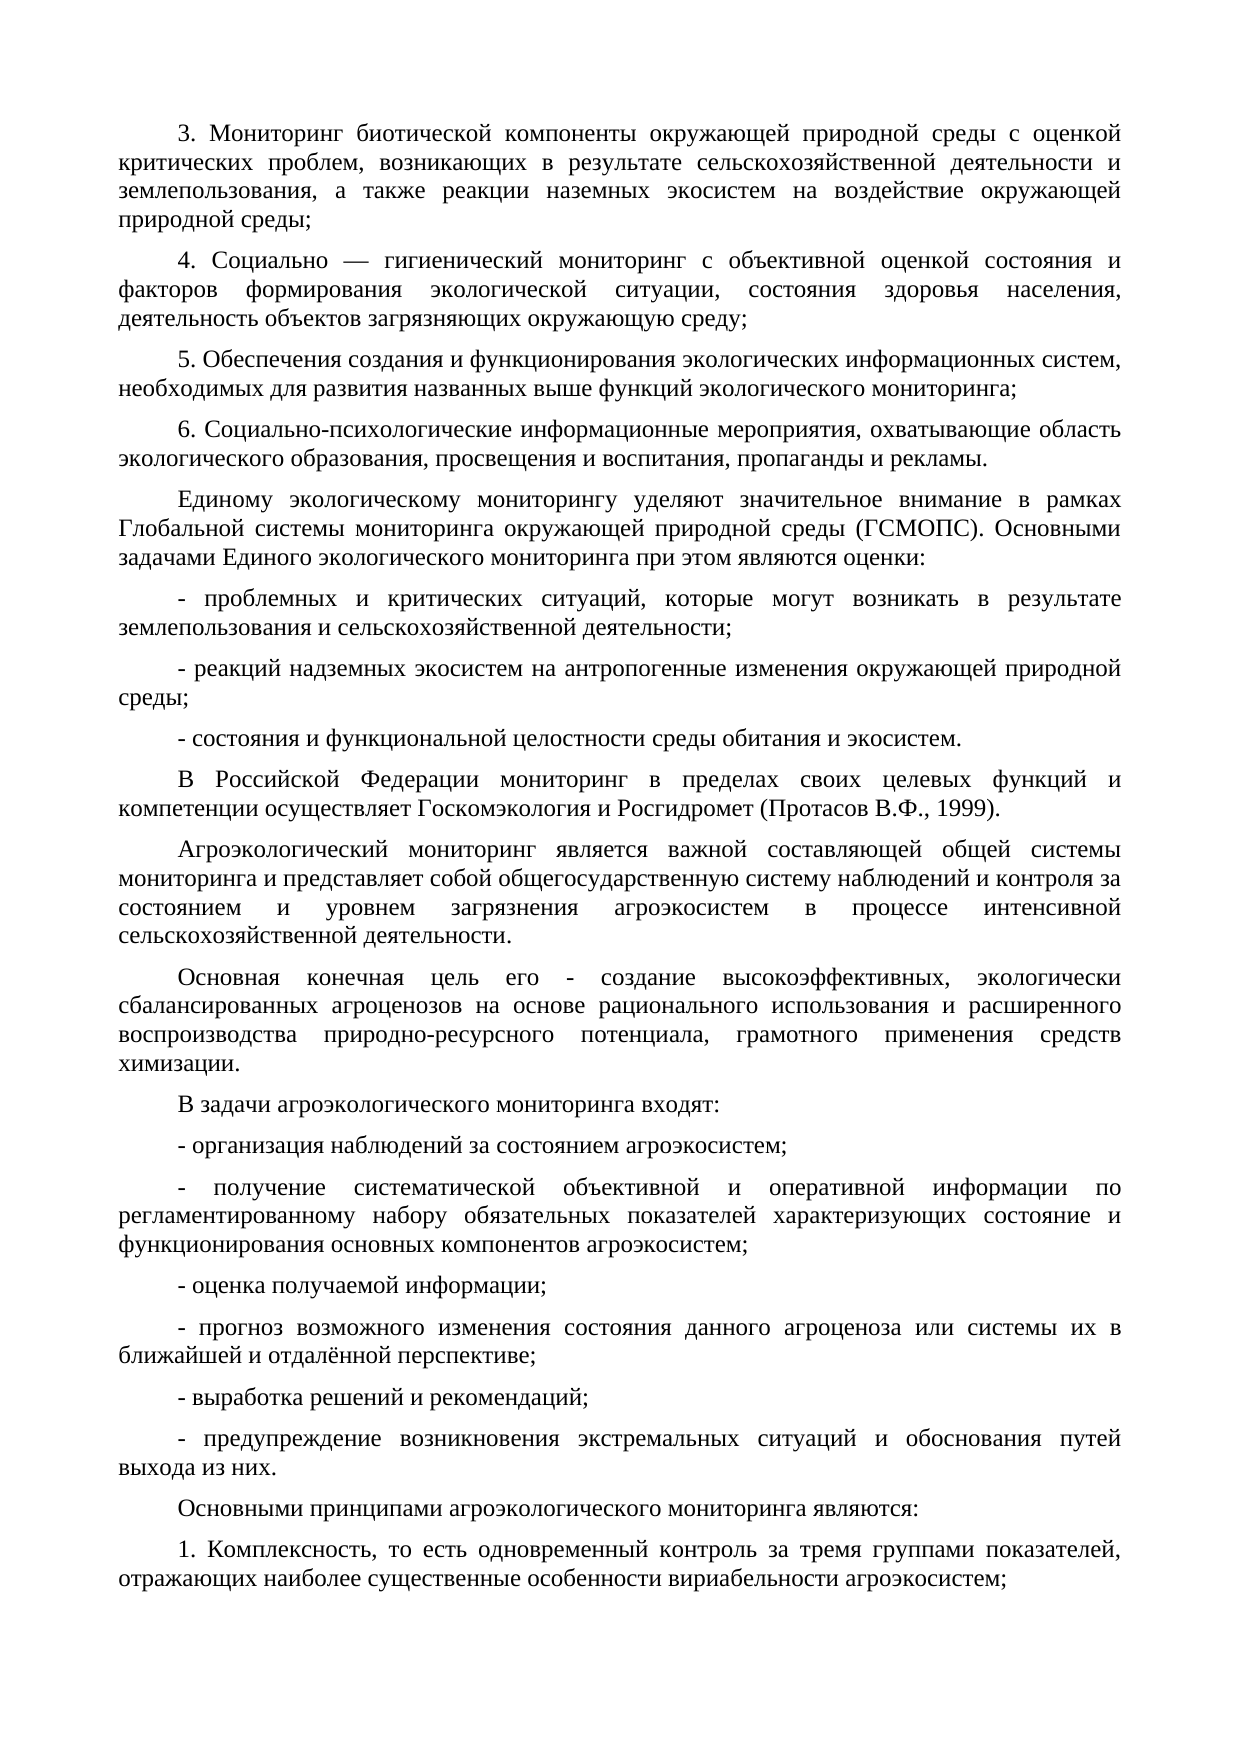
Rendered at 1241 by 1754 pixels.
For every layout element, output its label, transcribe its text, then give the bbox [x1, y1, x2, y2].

text 4. Социально — гигиенический мониторинг с объективной оценкой состояния и факторов формирования экологической ситуации, состояния здоровья населения, деятельность объектов загрязняющих окружающую среду; [118, 246, 1122, 332]
text В Российской Федерации мониторинг в пределах своих целевых функций и компетенции осуществляет Госкомэкология и Росгидромет (Протасов В.Ф., 1999). [118, 764, 1122, 822]
text В задачи агроэкологического мониторинга входят: [118, 1089, 1122, 1118]
text 3. Мониторинг биотической компоненты окружающей природной среды с оценкой критических проблем, возникающих в результате сельскохозяйственной деятельности и землепользования, а также реакции наземных экосистем на воздействие окружающей природной среды; [118, 118, 1122, 233]
text - организация наблюдений за состоянием агроэкосистем; [118, 1131, 1122, 1159]
text - получение систематической объективной и оперативной информации по регламентированному набору обязательных показателей характеризующих состояние и функционирования основных компонентов агроэкосистем; [118, 1172, 1122, 1258]
text Основная конечная цель его - создание высокоэффективных, экологически сбалансированных агроценозов на основе рационального использования и расширенного воспроизводства природно-ресурсного потенциала, грамотного применения средств химизации. [118, 962, 1122, 1077]
text 1. Комплексность, то есть одновременный контроль за тремя группами показателей, отражающих наиболее существенные особенности вириабельности агроэкосистем; [118, 1534, 1122, 1592]
text 6. Социально-психологические информационные мероприятия, охватывающие область экологического образования, просвещения и воспитания, пропаганды и рекламы. [118, 414, 1122, 472]
text Агроэкологический мониторинг является важной составляющей общей системы мониторинга и представляет собой общегосударственную систему наблюдений и контроля за состоянием и уровнем загрязнения агроэкосистем в процессе интенсивной сельскохозяйственной деятельности. [118, 834, 1122, 949]
text - реакций надземных экосистем на антропогенные изменения окружающей природной среды; [118, 653, 1122, 711]
text - оценка получаемой информации; [118, 1271, 1122, 1299]
text - выработка решений и рекомендаций; [118, 1382, 1122, 1411]
text - состояния и функциональной целостности среды обитания и экосистем. [118, 723, 1122, 752]
text 5. Обеспечения создания и функционирования экологических информационных систем, необходимых для развития названных выше функций экологического мониторинга; [118, 344, 1122, 402]
text - проблемных и критических ситуаций, которые могут возникать в результате землепользования и сельскохозяйственной деятельности; [118, 583, 1122, 641]
text Основными принципами агроэкологического мониторинга являются: [118, 1493, 1122, 1522]
text - предупреждение возникновения экстремальных ситуаций и обоснования путей выхода из них. [118, 1423, 1122, 1481]
text Единому экологическому мониторингу уделяют значительное внимание в рамках Глобальной системы мониторинга окружающей природной среды (ГСМОПС). Основными задачами Единого экологического мониторинга при этом являются оценки: [118, 484, 1122, 571]
text - прогноз возможного изменения состояния данного агроценоза или системы их в ближайшей и отдалённой перспективе; [118, 1312, 1122, 1369]
